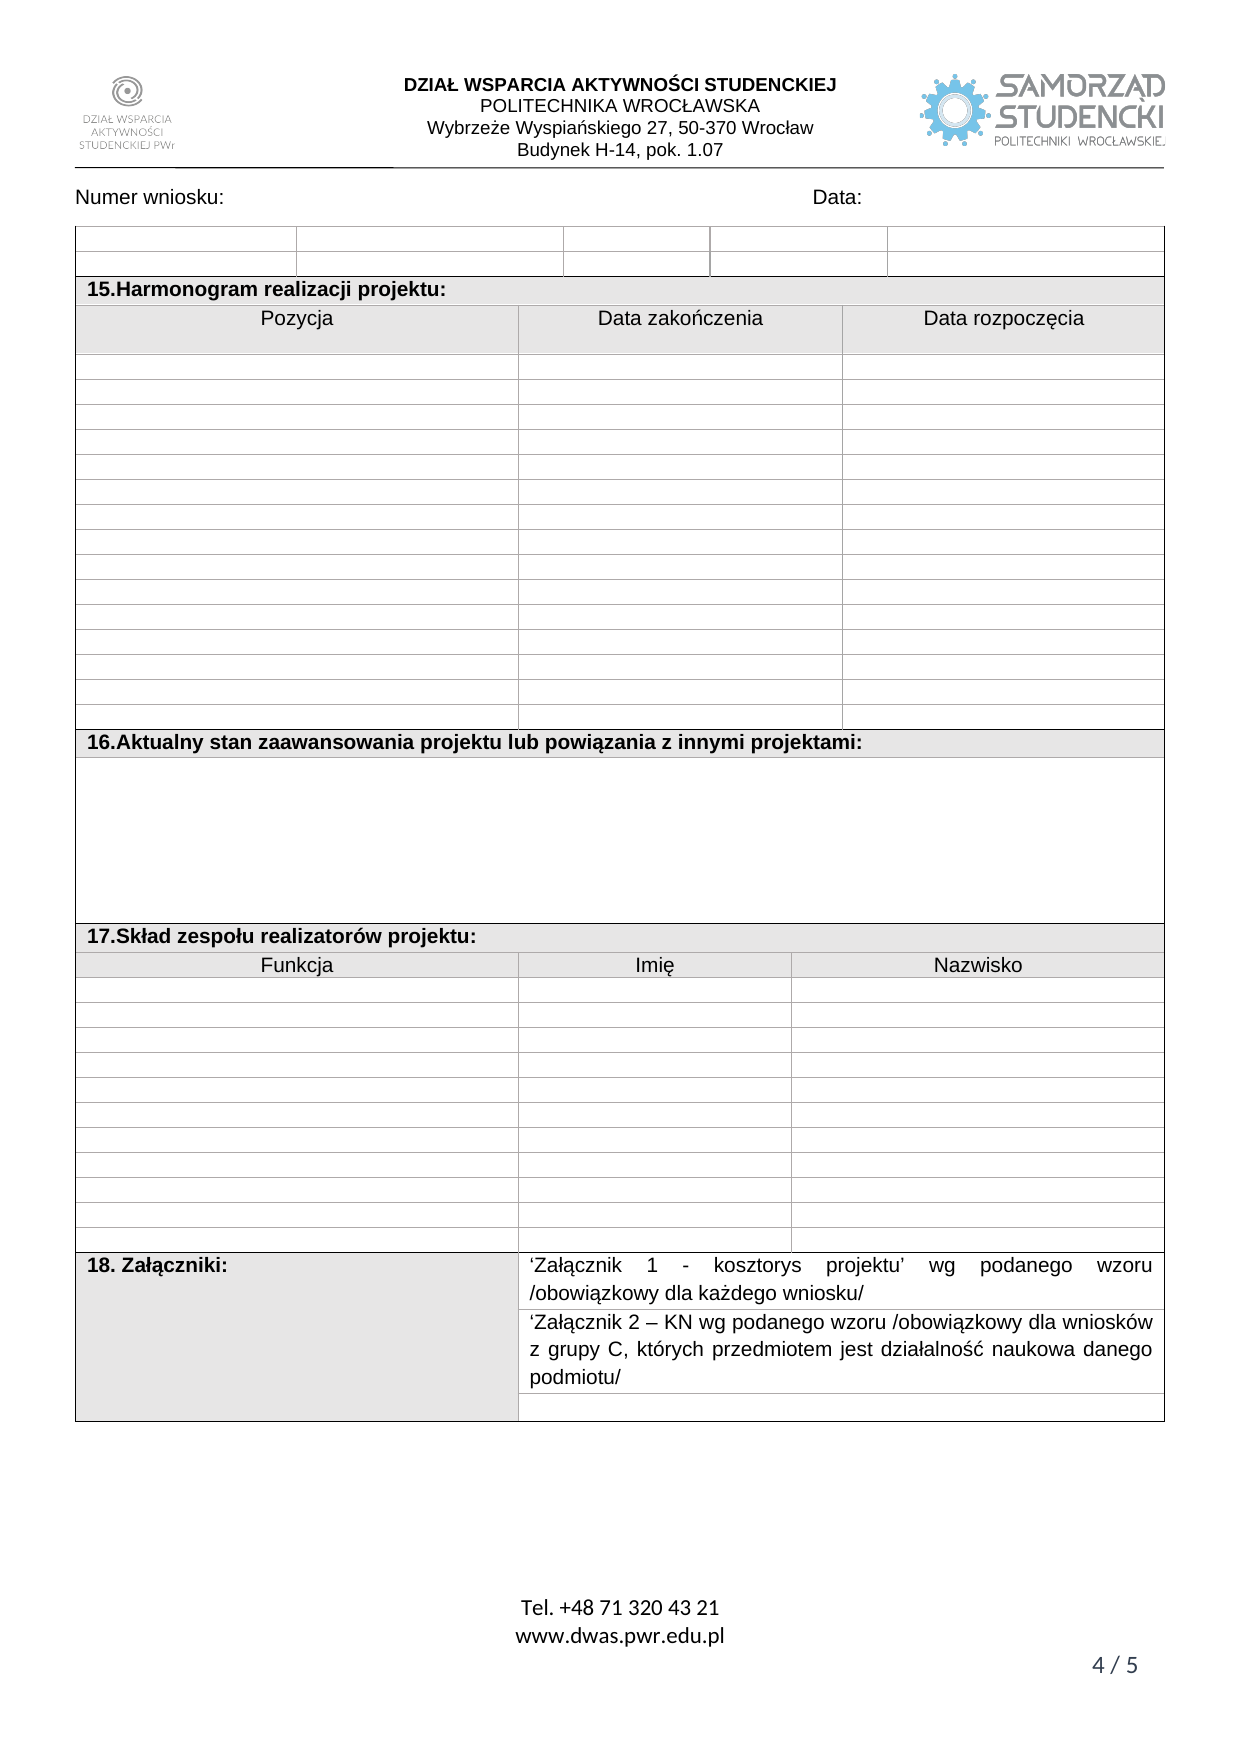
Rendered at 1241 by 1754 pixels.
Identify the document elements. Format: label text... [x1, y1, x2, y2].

table_cell [76, 1178, 518, 1202]
table_cell [519, 405, 842, 428]
table_cell ‘Załącznik 1 - kosztorys projektu’ wg podanego wzoru /obowiązkowy dla każdego wniosku/ [519, 1253, 1164, 1308]
table_cell [519, 480, 842, 503]
picture [919, 74, 1166, 146]
table_cell [76, 680, 518, 703]
table_cell [519, 1053, 791, 1077]
table_cell [76, 505, 518, 528]
table_cell [76, 978, 518, 1002]
table_cell [76, 655, 518, 678]
table_cell [888, 227, 1164, 251]
table_cell [792, 1228, 1164, 1252]
table_cell [519, 1103, 791, 1127]
table_cell [792, 1203, 1164, 1227]
table_cell [76, 380, 518, 403]
table_cell [76, 530, 518, 553]
table_cell [843, 505, 1164, 528]
table_cell [519, 1028, 791, 1052]
table_cell [519, 630, 842, 653]
table_cell Data rozpoczęcia [843, 306, 1164, 353]
table_cell 16.Aktualny stan zaawansowania projektu lub powiązania z innymi projektami: [76, 730, 1164, 757]
table_cell [519, 655, 842, 678]
table_cell Imię [519, 953, 791, 977]
table_cell [843, 705, 1164, 728]
table_cell [711, 252, 887, 276]
table_cell [76, 1228, 518, 1252]
table_cell [843, 605, 1164, 628]
table_cell [76, 1103, 518, 1127]
table_cell [843, 530, 1164, 553]
table_cell [792, 1128, 1164, 1152]
table_cell [519, 978, 791, 1002]
table_cell [519, 580, 842, 603]
table_cell [519, 455, 842, 478]
table_cell [76, 1203, 518, 1227]
table_cell 17.Skład zespołu realizatorów projektu: [76, 924, 1164, 952]
table_cell [76, 1128, 518, 1152]
table_cell [76, 580, 518, 603]
table_cell [76, 252, 296, 276]
table_cell Pozycja [76, 306, 518, 353]
table_cell [711, 227, 887, 251]
table_cell 18. Załączniki: [76, 1253, 518, 1421]
table_cell [843, 355, 1164, 378]
table_cell [792, 1003, 1164, 1027]
table_cell [843, 555, 1164, 578]
table_cell [843, 380, 1164, 403]
table_cell [519, 1003, 791, 1027]
table_cell Data zakończenia [519, 306, 842, 353]
table_cell [792, 1103, 1164, 1127]
table_cell [843, 430, 1164, 453]
table_cell [297, 252, 563, 276]
table_cell [76, 355, 518, 378]
table_cell [843, 455, 1164, 478]
table_cell [843, 655, 1164, 678]
table_cell [843, 630, 1164, 653]
table_cell [76, 605, 518, 628]
table_cell [843, 480, 1164, 503]
table_cell [519, 1153, 791, 1177]
table_cell [843, 580, 1164, 603]
table_cell [519, 705, 842, 728]
table_cell [792, 978, 1164, 1002]
table_cell [519, 380, 842, 403]
table_cell [297, 227, 563, 251]
table_cell [76, 1003, 518, 1027]
table_cell [76, 430, 518, 453]
table_cell [76, 1053, 518, 1077]
table_cell [519, 605, 842, 628]
table_cell [519, 555, 842, 578]
table_cell [519, 1203, 791, 1227]
table_cell [519, 1078, 791, 1102]
table_cell [888, 252, 1164, 276]
table_cell [564, 252, 709, 276]
table_cell [792, 1053, 1164, 1077]
table_cell Funkcja [76, 953, 518, 977]
table_cell [843, 680, 1164, 703]
table_cell [519, 1394, 1164, 1421]
picture [75, 76, 179, 167]
table_cell [76, 555, 518, 578]
table_cell ‘Załącznik 2 – KN wg podanego wzoru /obowiązkowy dla wniosków z grupy C, których przedmiotem jest działalność naukowa danego podmiotu/ [519, 1310, 1164, 1392]
table_cell [76, 480, 518, 503]
table_cell [519, 680, 842, 703]
table_cell 15.Harmonogram realizacji projektu: [76, 277, 1164, 304]
table_cell [519, 1228, 791, 1252]
table_cell [76, 758, 1164, 923]
table_cell [792, 1078, 1164, 1102]
table_cell [519, 355, 842, 378]
table_cell [792, 1178, 1164, 1202]
table_cell Nazwisko [792, 953, 1164, 977]
table_cell [519, 505, 842, 528]
table_cell [76, 1153, 518, 1177]
table_cell [792, 1028, 1164, 1052]
table_cell [519, 1178, 791, 1202]
table_cell [519, 530, 842, 553]
table_cell [519, 430, 842, 453]
table_cell [76, 705, 518, 728]
table_cell [76, 1078, 518, 1102]
table_cell [843, 405, 1164, 428]
table_cell [76, 227, 296, 251]
table_cell [564, 227, 709, 251]
table_cell [76, 405, 518, 428]
table_cell [76, 630, 518, 653]
table_cell [76, 1028, 518, 1052]
table_cell [76, 455, 518, 478]
table_cell [792, 1153, 1164, 1177]
table_cell [519, 1128, 791, 1152]
